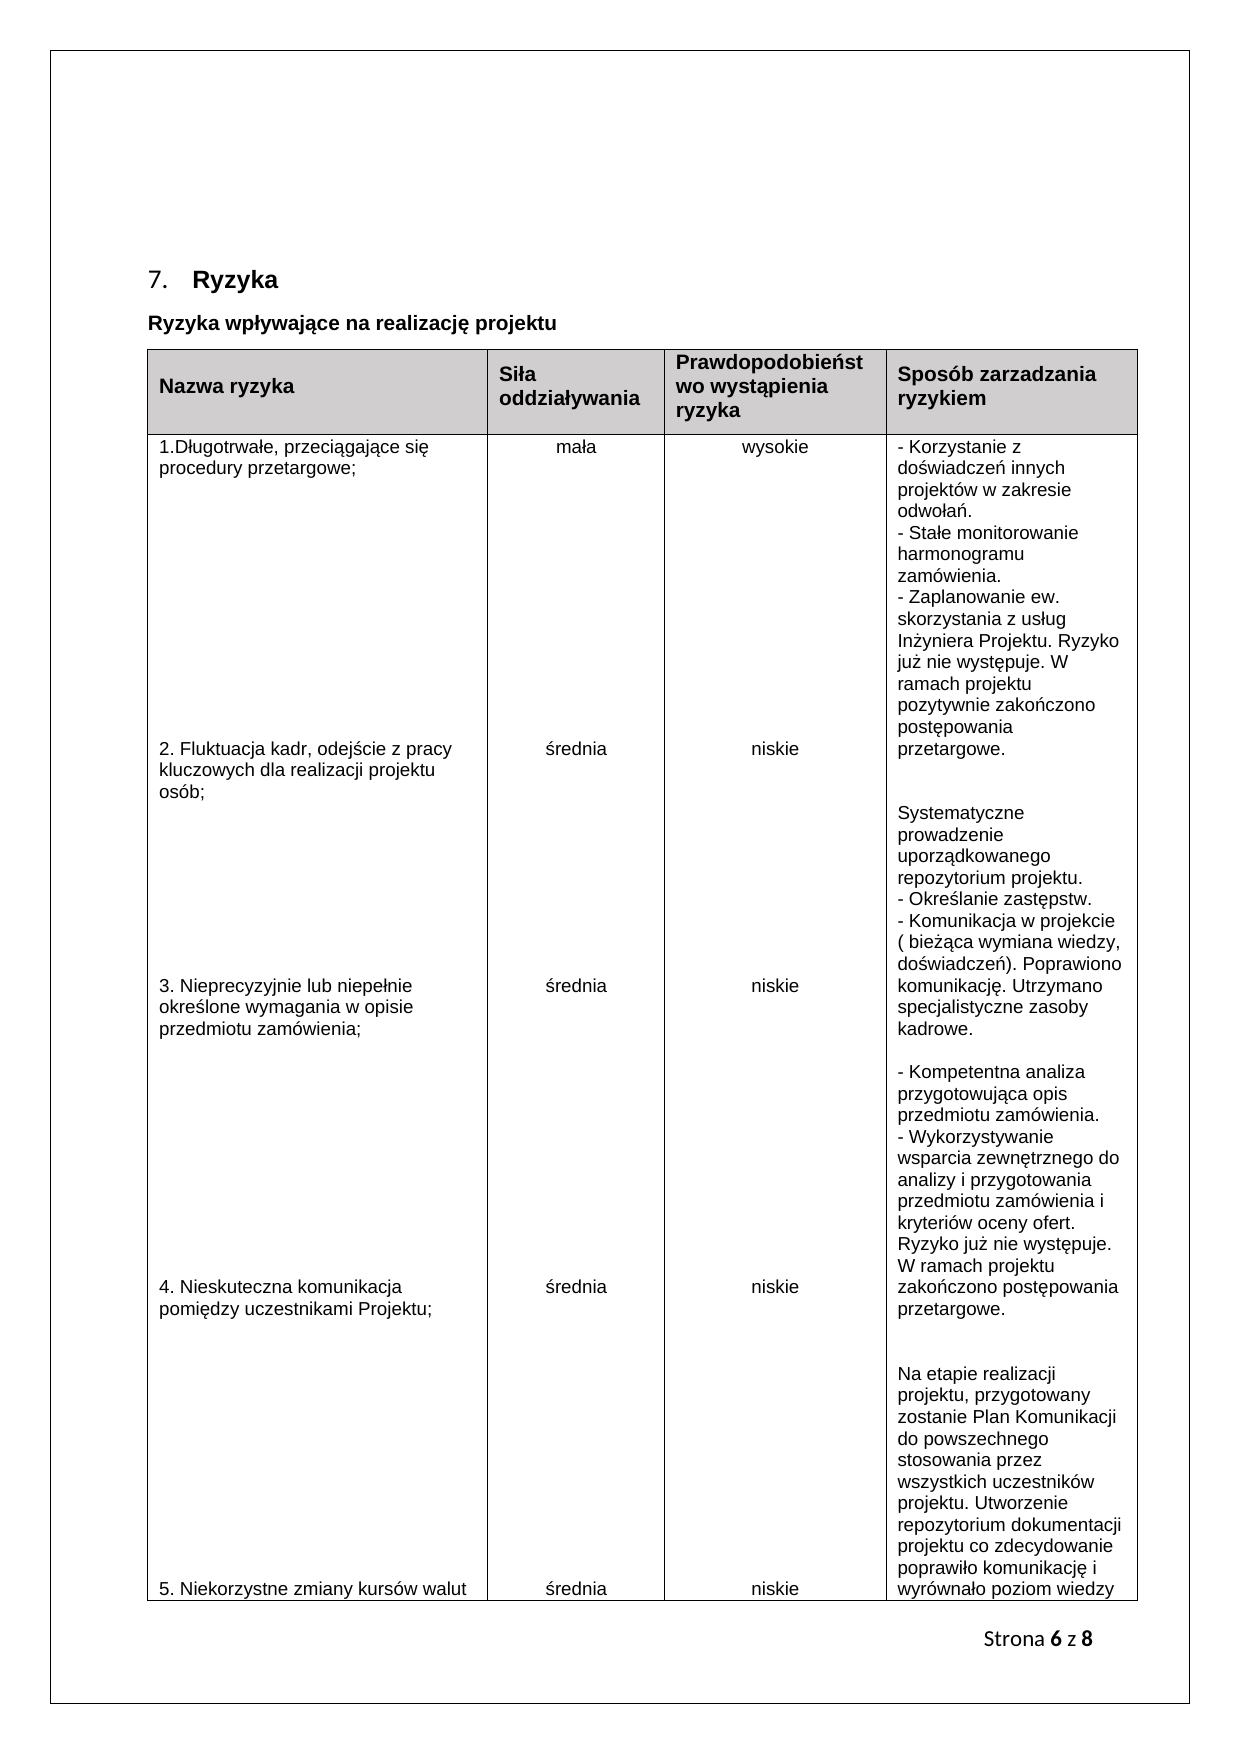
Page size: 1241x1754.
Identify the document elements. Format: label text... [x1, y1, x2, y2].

table_header Sposób zarzadzania ryzykiem [887, 350, 1137, 434]
table_header Nazwa ryzyka [148, 350, 487, 434]
list Ryzyka [148, 262, 1093, 296]
table_header Prawdopodobieństwo wystąpienia ryzyka [665, 350, 886, 434]
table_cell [887, 435, 1137, 1600]
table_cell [665, 435, 886, 1600]
text Ryzyka wpływające na realizację projektu [148, 311, 1093, 334]
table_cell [488, 435, 664, 1600]
table_header Siła oddziaływania [488, 350, 664, 434]
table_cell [148, 435, 487, 1600]
